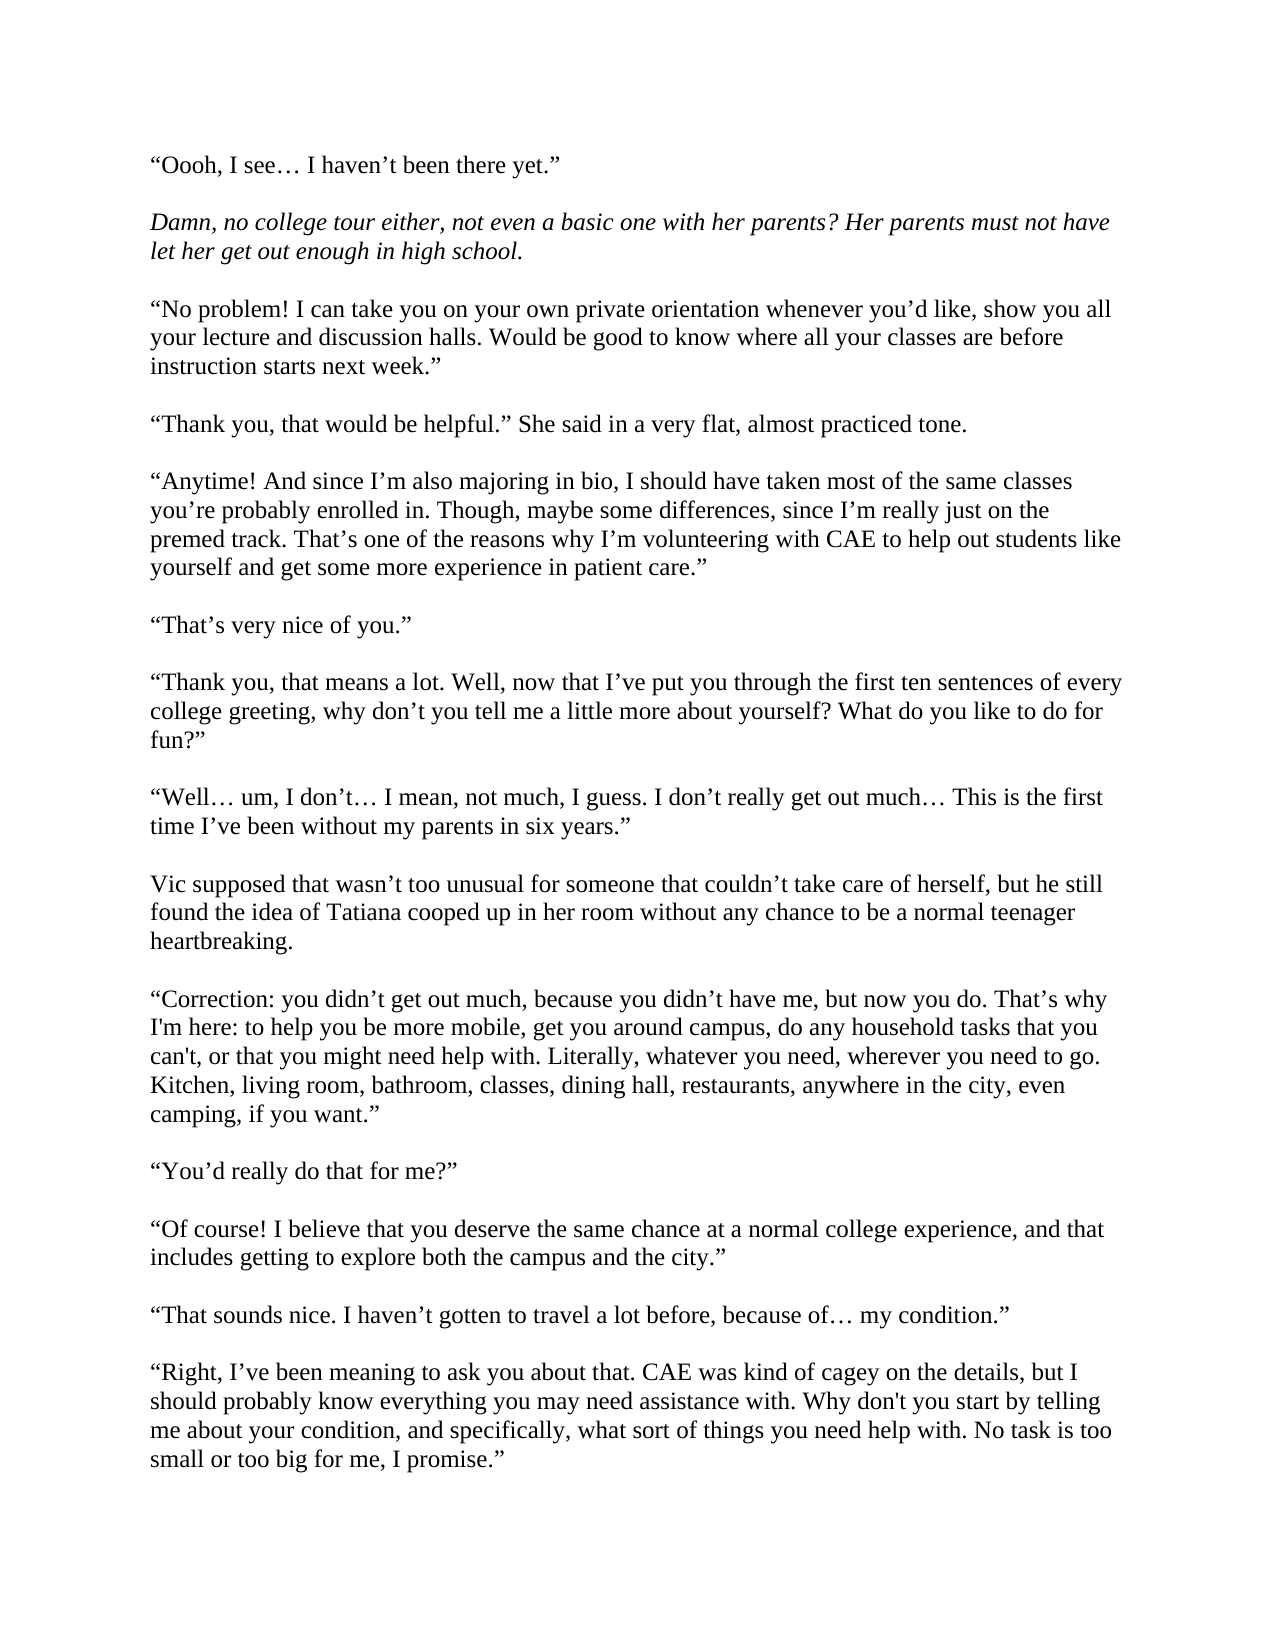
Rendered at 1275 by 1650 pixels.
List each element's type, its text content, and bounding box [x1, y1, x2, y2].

text “That sounds nice. I haven’t gotten to travel a lot before, because of… my condition.” [150, 1300, 1125, 1329]
text Vic supposed that wasn’t too unusual for someone that couldn’t take care of herself, but he still found the idea of Tatiana cooped up in her room without any chance to be a normal teenager heartbreaking. [150, 869, 1125, 955]
text Damn, no college tour either, not even a basic one with her parents? Her parents must not have let her get out enough in high school. [150, 207, 1125, 265]
text “Right, I’ve been meaning to ask you about that. CAE was kind of cagey on the details, but I should probably know everything you may need assistance with. Why don't you start by telling me about your condition, and specifically, what sort of things you need help with. No task is too small or too big for me, I promise.” [150, 1357, 1125, 1472]
text “Anytime! And since I’m also majoring in bio, I should have taken most of the same classes you’re probably enrolled in. Though, maybe some differences, since I’m really just on the premed track. That’s one of the reasons why I’m volunteering with CAE to help out students like yourself and get some more experience in patient care.” [150, 466, 1125, 581]
text “You’d really do that for me?” [150, 1156, 1125, 1185]
text “Oooh, I see… I haven’t been there yet.” [150, 150, 1125, 179]
text “Of course! I believe that you deserve the same chance at a normal college experience, and that includes getting to explore both the campus and the city.” [150, 1214, 1125, 1271]
text “Thank you, that means a lot. Well, now that I’ve put you through the first ten sentences of every college greeting, why don’t you tell me a little more about yourself? What do you like to do for fun?” [150, 667, 1125, 754]
text “Thank you, that would be helpful.” She said in a very flat, almost practiced tone. [150, 409, 1125, 437]
text “Well… um, I don’t… I mean, not much, I guess. I don’t really get out much… This is the first time I’ve been without my parents in six years.” [150, 782, 1125, 840]
text “Correction: you didn’t get out much, because you didn’t have me, but now you do. That’s why I'm here: to help you be more mobile, get you around campus, do any household tasks that you can't, or that you might need help with. Literally, whatever you need, wherever you need to go. Kitchen, living room, bathroom, classes, dining hall, restaurants, anywhere in the city, even camping, if you want.” [150, 984, 1125, 1127]
text “That’s very nice of you.” [150, 610, 1125, 639]
text “No problem! I can take you on your own private orientation whenever you’d like, show you all your lecture and discussion halls. Would be good to know where all your classes are before instruction starts next week.” [150, 294, 1125, 380]
